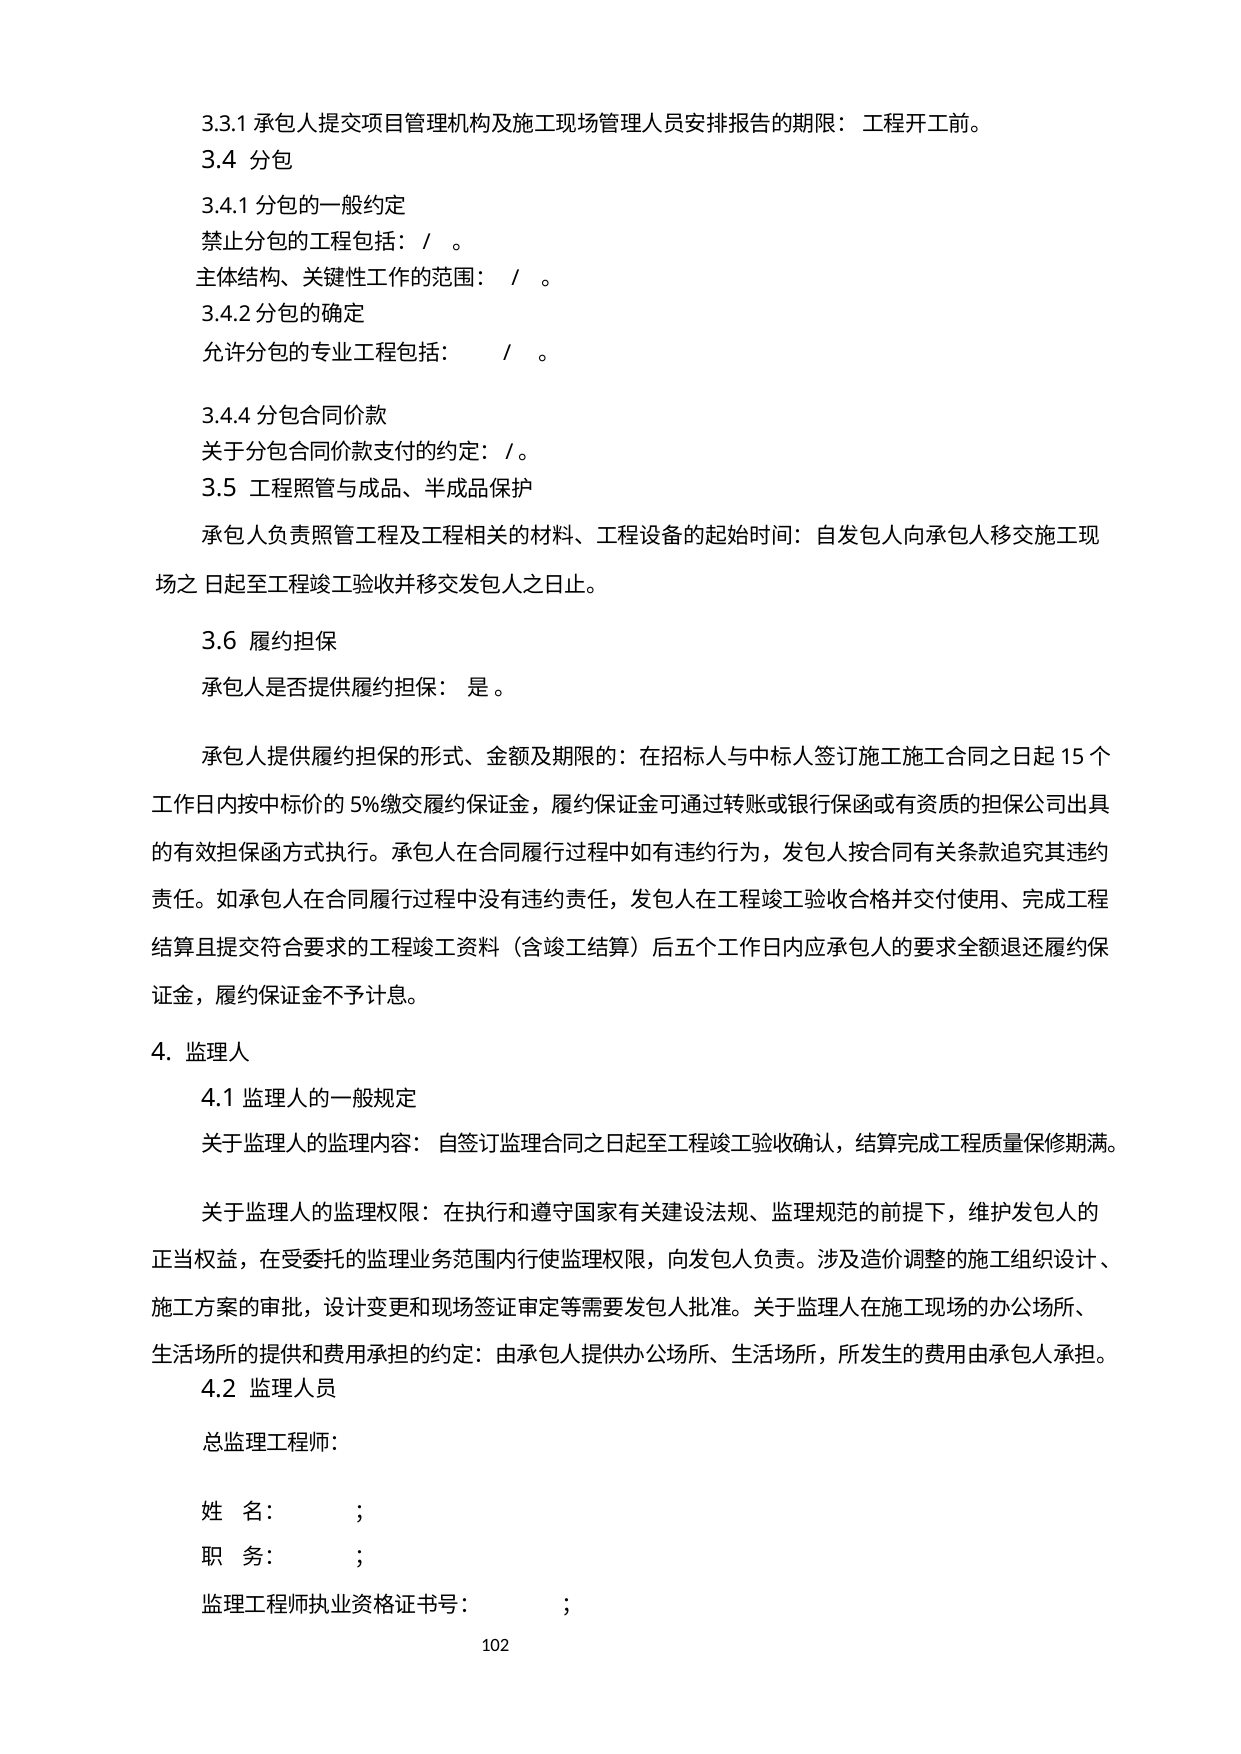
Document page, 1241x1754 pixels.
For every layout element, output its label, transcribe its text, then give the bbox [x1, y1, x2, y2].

text 关于分包合同价款支付的约定： / 。 [202, 436, 1111, 465]
text 3.4.1 分包的一般约定 [201, 191, 1111, 219]
text 3.4 分包 [201, 144, 1111, 174]
text 关于监理人的监理权限：在执行和遵守国家有关建设法规、监理规范的前提下，维护发包人的正当权益，在受委托的监理业务范围内行使监理权限，向发包人负责。涉及造价调整的施工组织设计、施工方案的审批，设计变更和现场签证审定等需要发包人批准。关于监理人在施工现场的办公场所、生活场所的提供和费用承担的约定：由承包人提供办公场所、生活场所，所发生的费用由承包人承担。 [151, 1195, 1100, 1369]
text 3.3.1 承包人提交项目管理机构及施工现场管理人员安排报告的期限： 工程开工前。 [201, 108, 1111, 137]
text 允许分包的专业工程包括： / 。 [202, 334, 1111, 366]
text 禁止分包的工程包括： / 。 [201, 227, 1111, 255]
text 3.4.2分包的确定 [201, 298, 1111, 327]
text 职 务： ； [201, 1541, 1111, 1570]
text 4.2 监理人员 [201, 1385, 1111, 1428]
text 关于监理人的监理内容： 自签订监理合同之日起至工程竣工验收确认，结算完成工程质量保修期满。 [202, 1128, 1111, 1157]
text 4.1 监理人的一般规定 [201, 1082, 1111, 1112]
text 监理工程师执业资格证书号： ； [201, 1587, 1111, 1618]
text 3.4.4 分包合同价款 [202, 401, 1111, 429]
text 3.5 工程照管与成品、半成品保护 [201, 472, 1111, 502]
text 4. 监理人 [151, 1036, 1111, 1066]
text 主体结构、关键性工作的范围： / 。 [195, 262, 1111, 291]
text 承包人提供履约担保的形式、金额及期限的：在招标人与中标人签订施工施工合同之日起15个工作日内按中标价的5%缴交履约保证金，履约保证金可通过转账或银行保函或有资质的担保公司出具的有效担保函方式执行。承包人在合同履行过程中如有违约行为，发包人按合同有关条款追究其违约责任。如承包人在合同履行过程中没有违约责任，发包人在工程竣工验收合格并交付使用、完成工程结算且提交符合要求的工程竣工资料（含竣工结算）后五个工作日内应承包人的要求全额退还履约保证金，履约保证金不予计息。 [151, 739, 1111, 1009]
text 3.6 履约担保 [201, 626, 1111, 656]
text 承包人负责照管工程及工程相关的材料、工程设备的起始时间：自发包人向承包人移交施工现场之 日起至工程竣工验收并移交发包人之日止。 [155, 518, 1100, 599]
text 承包人是否提供履约担保： 是 。 [201, 672, 1111, 701]
text 总监理工程师： [202, 1428, 1111, 1456]
text 姓 名： ； [201, 1494, 1111, 1526]
